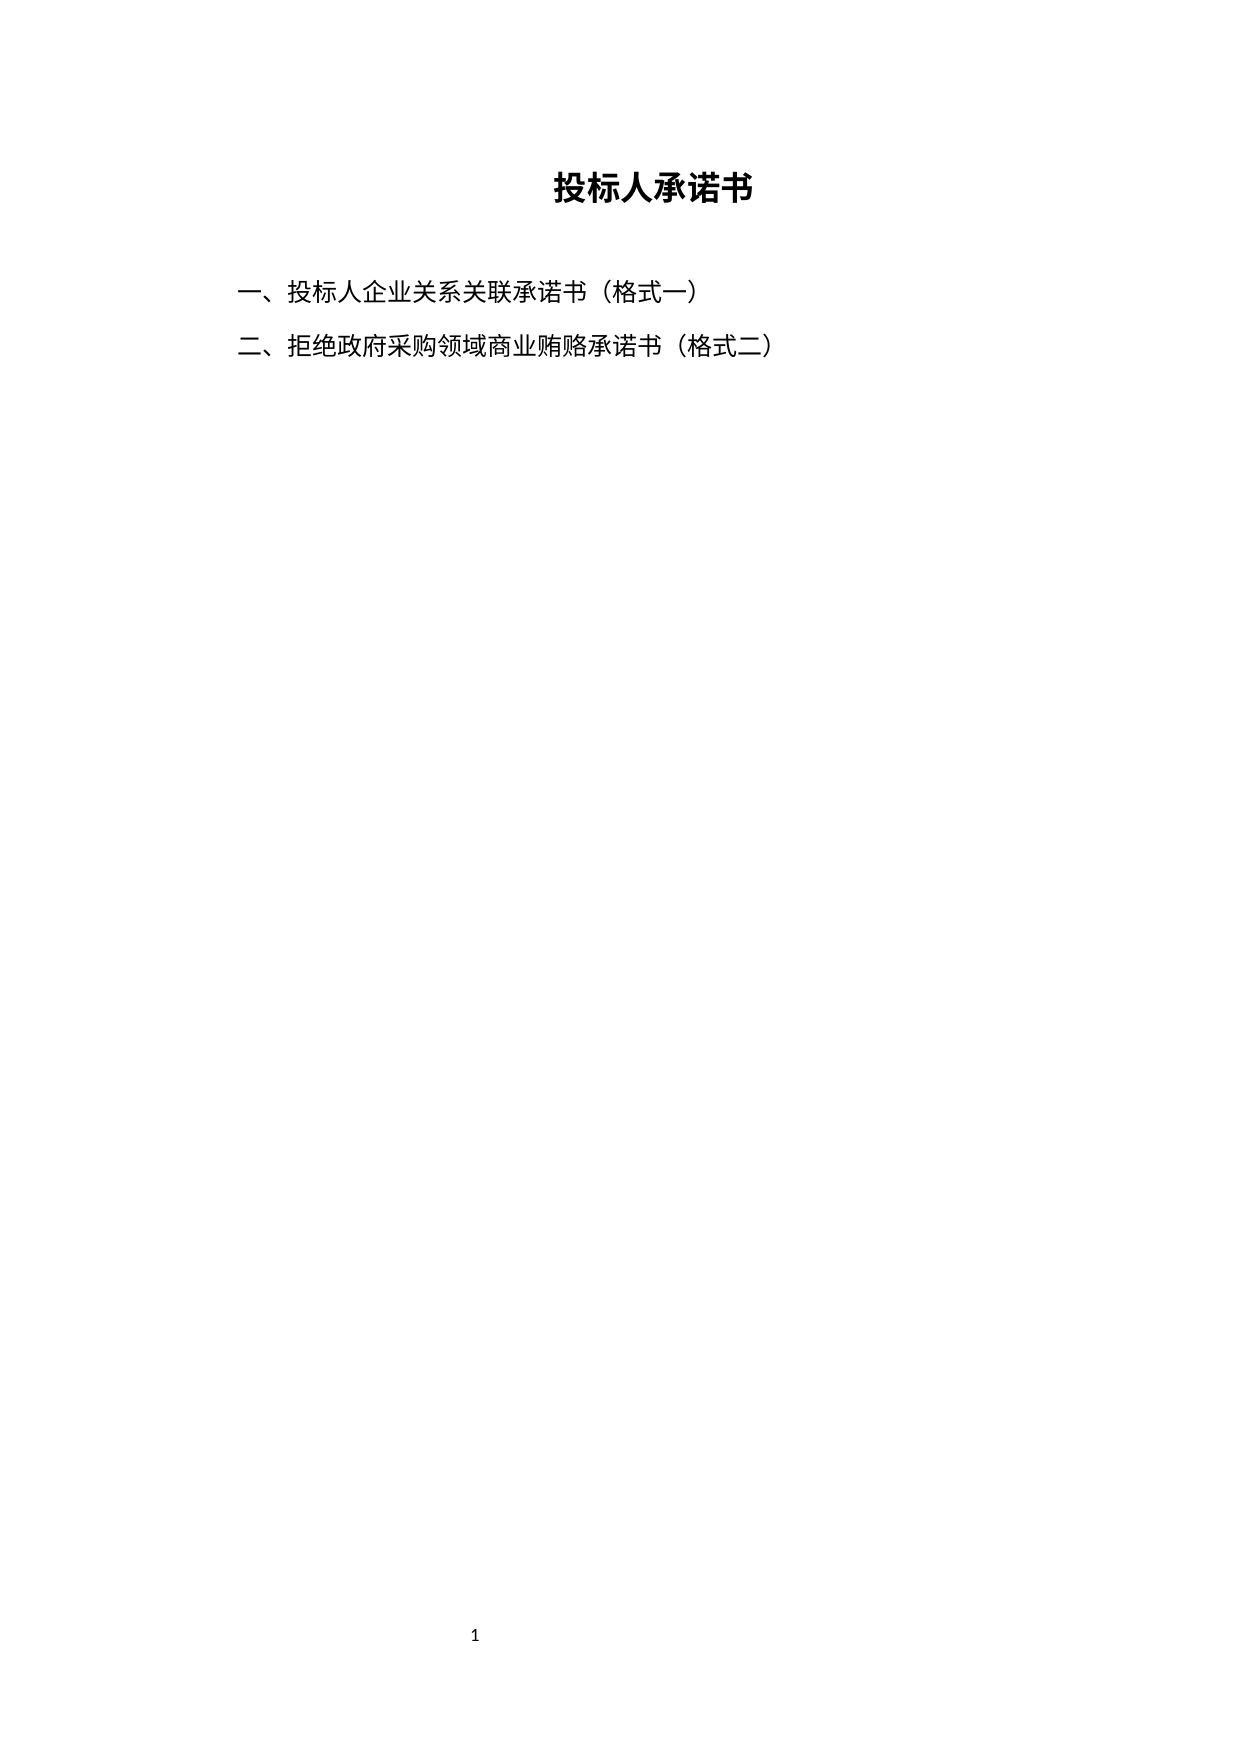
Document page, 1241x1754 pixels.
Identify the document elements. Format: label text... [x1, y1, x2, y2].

text 一、投标人企业关系关联承诺书（格式一） [187, 272, 1053, 309]
text 二、拒绝政府采购领域商业贿赂承诺书（格式二） [187, 327, 1053, 363]
text 投标人承诺书 [188, 162, 1053, 210]
